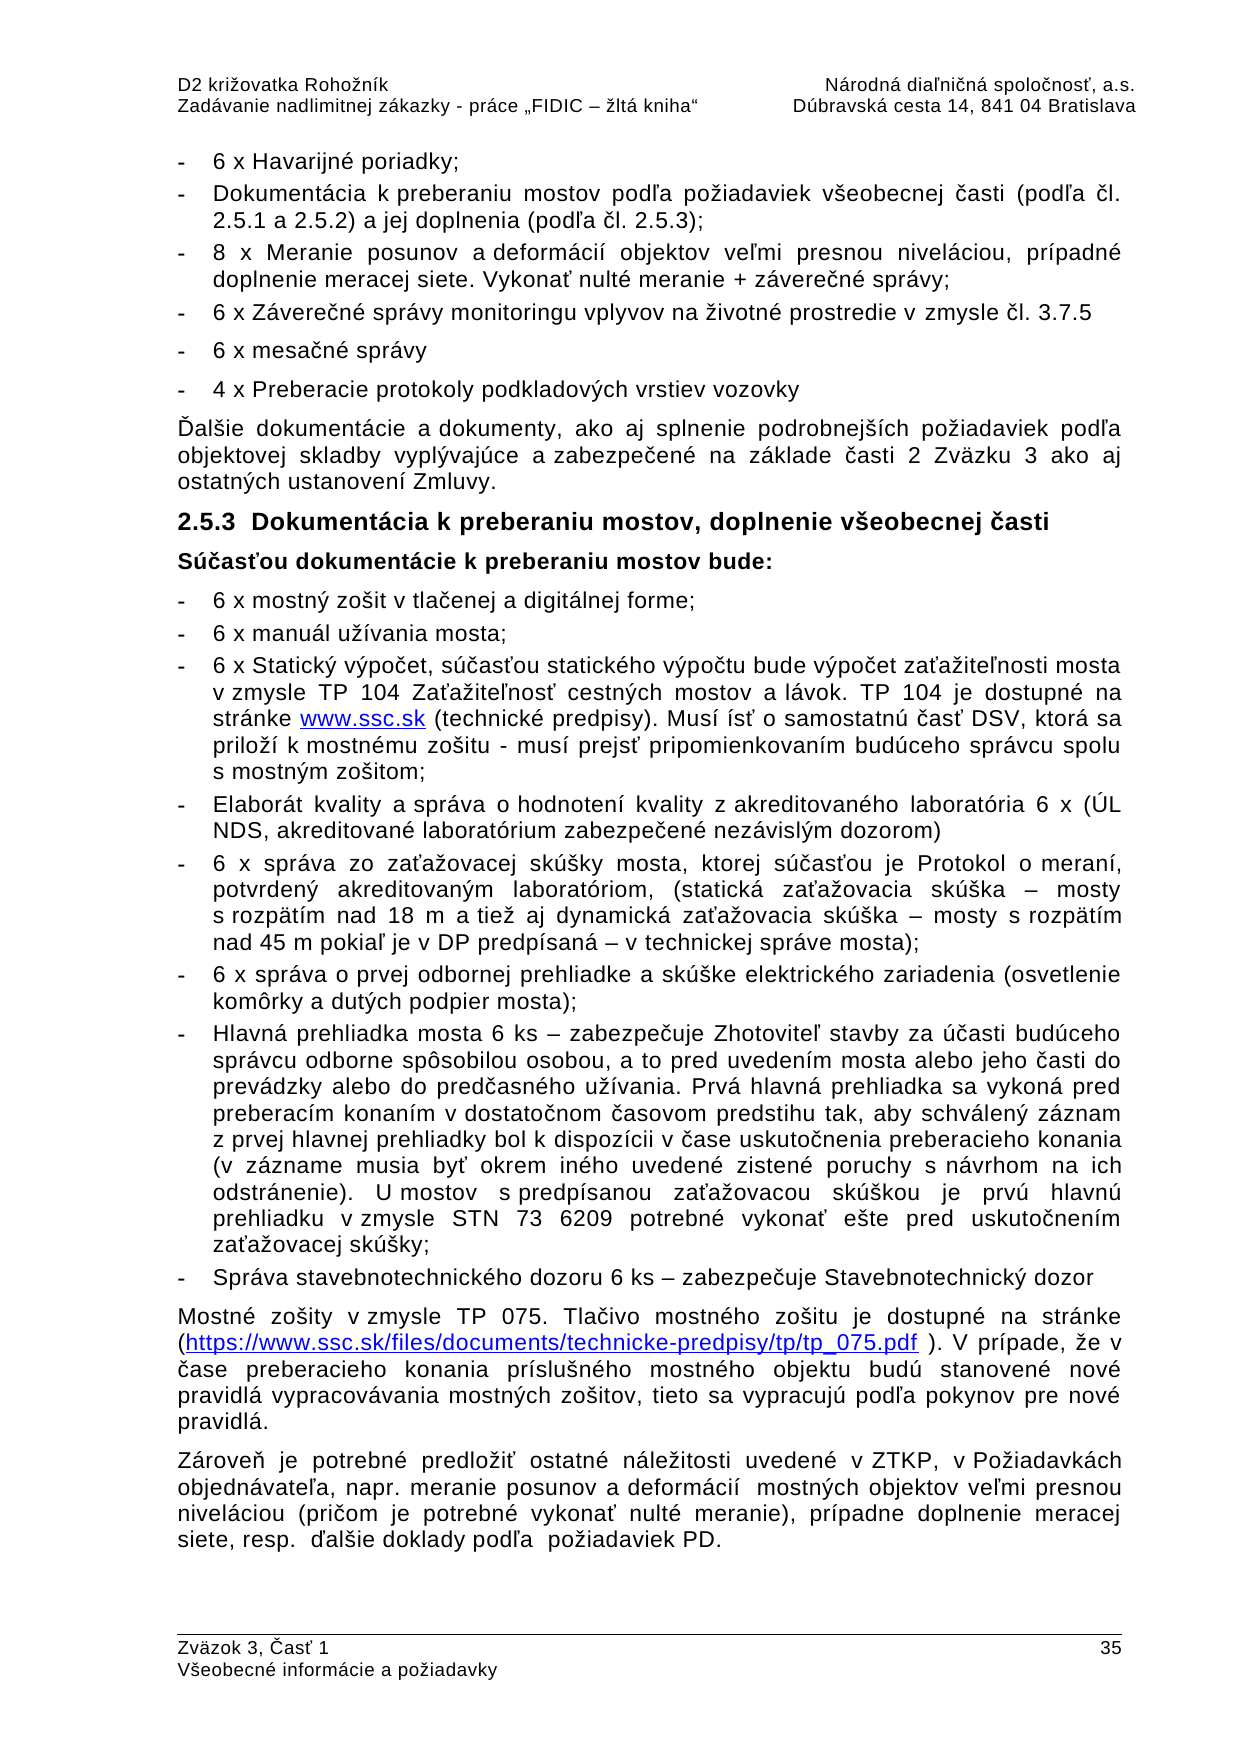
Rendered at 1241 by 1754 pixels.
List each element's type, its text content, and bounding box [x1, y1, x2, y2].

list 4 x Preberacie protokoly podkladových vrstiev vozovky [177, 376, 1122, 403]
list 6 x manuál užívania mosta; [177, 620, 1122, 646]
list Dokumentácia k preberaniu mostov podľa požiadaviek všeobecnej časti (podľa čl. 2.5.1 a 2.5.2) a jej doplnenia (podľa čl. 2.5.3); [177, 180, 1122, 233]
list Elaborát kvality a správa o hodnotení kvality z akreditovaného laboratória 6 x (ÚL NDS, akreditované laboratórium zabezpečené nezávislým dozorom) [177, 791, 1122, 843]
list 6 x Havarijné poriadky; [177, 148, 1122, 174]
subtitle 2.5.3 Dokumentácia k preberaniu mostov, doplnenie všeobecnej časti [177, 507, 1122, 536]
list Hlavná prehliadka mosta 6 ks – zabezpečuje Zhotoviteľ stavby za účasti budúceho správcu odborne spôsobilou osobou, a to pred uvedením mosta alebo jeho časti do prevádzky alebo do predčasného užívania. Prvá hlavná prehliadka sa vykoná pred preberacím konaním v dostatočnom časovom predstihu tak, aby schválený záznam z prvej hlavnej prehliadky bol k dispozícii v čase uskutočnenia preberacieho konania (v zázname musia byť okrem iného uvedené zistené poruchy s návrhom na ich odstránenie). U mostov s predpísanou zaťažovacou skúškou je prvú hlavnú prehliadku v zmysle STN 73 6209 potrebné vykonať ešte pred uskutočnením zaťažovacej skúšky; [177, 1020, 1122, 1258]
list 6 x mostný zošit v tlačenej a digitálnej forme; [177, 587, 1122, 613]
list 8 x Meranie posunov a deformácií objektov veľmi presnou niveláciou, prípadné doplnenie meracej siete. Vykonať nulté meranie + záverečné správy; [177, 239, 1122, 292]
text Mostné zošity v zmysle TP 075. Tlačivo mostného zošitu je dostupné na stránke (https://www.ssc.sk/files/documents/technicke-predpisy/tp/tp_075.pdf ). V prípade, že v čase preberacieho konania príslušného mostného objektu budú stanovené nové pravidlá vypracovávania mostných zošitov, tieto sa vypracujú podľa pokynov pre nové pravidlá. [177, 1303, 1122, 1435]
list 6 x správa o prvej odbornej prehliadke a skúške elektrického zariadenia (osvetlenie komôrky a dutých podpier mosta); [177, 961, 1122, 1014]
text Súčasťou dokumentácie k preberaniu mostov bude: [177, 548, 1122, 574]
list 6 x správa zo zaťažovacej skúšky mosta, ktorej súčasťou je Protokol o meraní, potvrdený akreditovaným laboratóriom, (statická zaťažovacia skúška – mosty s rozpätím nad 18 m a tiež aj dynamická zaťažovacia skúška – mosty s rozpätím nad 45 m pokiaľ je v DP predpísaná – v technickej správe mosta); [177, 849, 1122, 955]
text Zároveň je potrebné predložiť ostatné náležitosti uvedené v ZTKP, v Požiadavkách objednávateľa, napr. meranie posunov a deformácií mostných objektov veľmi presnou niveláciou (pričom je potrebné vykonať nulté meranie), prípadne doplnenie meracej siete, resp. ďalšie doklady podľa požiadaviek PD. [177, 1447, 1122, 1553]
list Správa stavebnotechnického dozoru 6 ks – zabezpečuje Stavebnotechnický dozor [177, 1264, 1122, 1290]
text Ďalšie dokumentácie a dokumenty, ako aj splnenie podrobnejších požiadaviek podľa objektovej skladby vyplývajúce a zabezpečené na základe časti 2 Zväzku 3 ako aj ostatných ustanovení Zmluvy. [177, 415, 1122, 494]
list 6 x Záverečné správy monitoringu vplyvov na životné prostredie v zmysle čl. 3.7.5 [177, 298, 1122, 325]
list 6 x mesačné správy [177, 337, 1122, 364]
list 6 x Statický výpočet, súčasťou statického výpočtu bude výpočet zaťažiteľnosti mosta v zmysle TP 104 Zaťažiteľnosť cestných mostov a lávok. TP 104 je dostupné na stránke www.ssc.sk (technické predpisy). Musí ísť o samostatnú časť DSV, ktorá sa priloží k mostnému zošitu - musí prejsť pripomienkovaním budúceho správcu spolu s mostným zošitom; [177, 652, 1122, 784]
